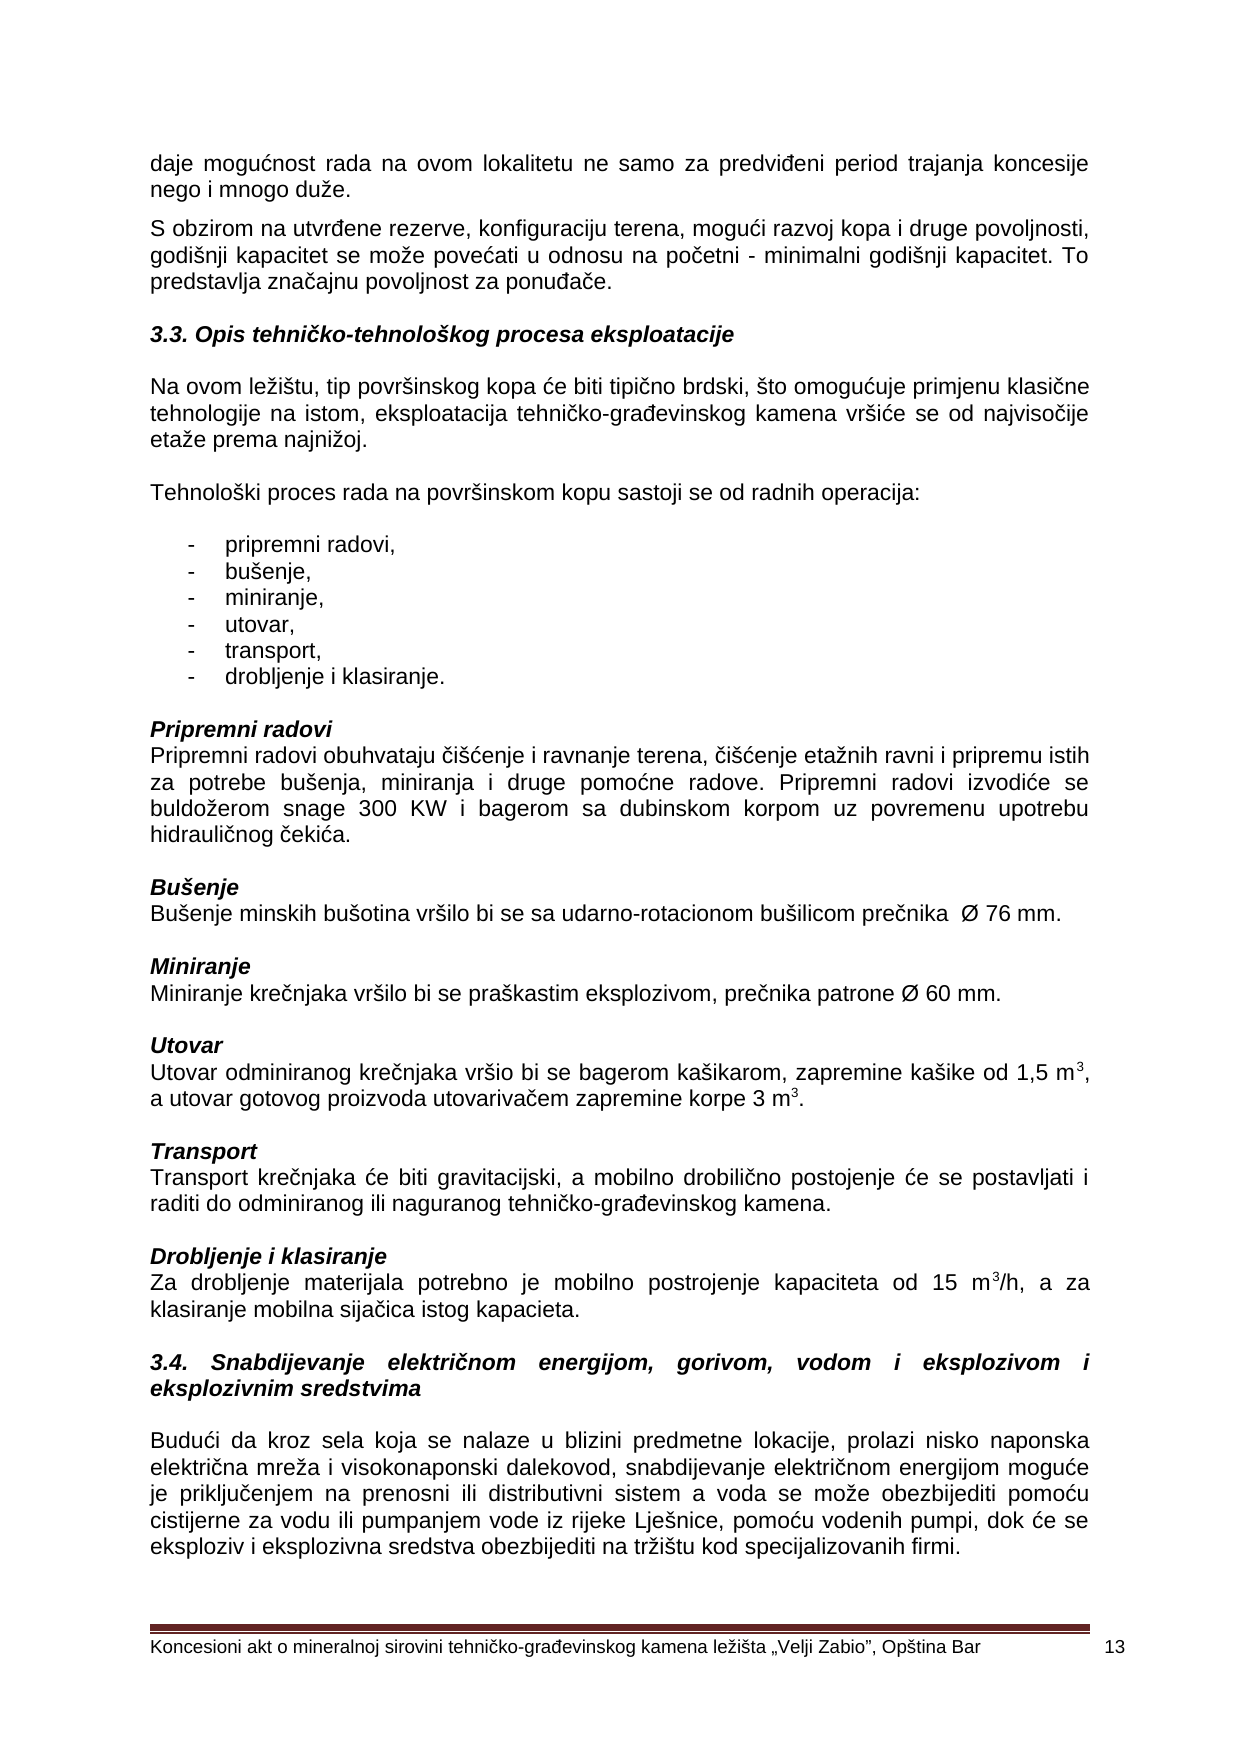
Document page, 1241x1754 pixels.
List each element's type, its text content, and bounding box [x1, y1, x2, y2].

text Utovar [150, 1032, 1090, 1058]
text Tehnološki proces rada na površinskom kopu sastoji se od radnih operacija: [150, 479, 1090, 505]
text Miniranje krečnjaka vršilo bi se praškastim eksplozivom, prečnika patrone Ø 60 mm. [150, 979, 1090, 1006]
text Budući da kroz sela koja se nalaze u blizini predmetne lokacije, prolazi nisko naponska električna mreža i visokonaponski dalekovod, snabdijevanje električnom energijom moguće je priključenjem na prenosni ili distributivni sistem a voda se može obezbijediti pomoću cistijerne za vodu ili pumpanjem vode iz rijeke Lješnice, pomoću vodenih pumpi, dok će se eksploziv i eksplozivna sredstva obezbijediti na tržištu kod specijalizovanih firmi. [150, 1427, 1090, 1559]
text Transport [150, 1138, 1090, 1164]
text Bušenje [150, 874, 1090, 900]
text Utovar odminiranog krečnjaka vršio bi se bagerom kašikarom, zapremine kašike od 1,5 m3, a utovar gotovog proizvoda utovarivačem zapremine korpe 3 m3. [150, 1058, 1090, 1111]
list pripremni radovi, [187, 531, 1090, 558]
text Drobljenje i klasiranje [150, 1243, 1090, 1269]
list transport, [187, 637, 1090, 663]
list drobljenje i klasiranje. [187, 663, 1090, 689]
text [150, 150, 1090, 203]
list bušenje, [187, 558, 1090, 584]
list utovar, [187, 611, 1090, 637]
subtitle 3.3. Opis tehničko-tehnološkog procesa eksploatacije [150, 321, 1090, 347]
list miniranje, [187, 584, 1090, 611]
text Na ovom ležištu, tip površinskog kopa će biti tipično brdski, što omogućuje primjenu klasične tehnologije na istom, eksploatacija tehničko-građevinskog kamena vršiće se od najvisočije etaže prema najnižoj. [150, 373, 1090, 452]
text Za drobljenje materijala potrebno je mobilno postrojenje kapaciteta od 15 m3/h, a za klasiranje mobilna sijačica istog kapacieta. [150, 1269, 1090, 1322]
text Bušenje minskih bušotina vršilo bi se sa udarno-rotacionom bušilicom prečnika Ø 76 mm. [150, 900, 1090, 927]
subtitle 3.4. Snabdijevanje električnom energijom, gorivom, vodom i eksplozivom i eksplozivnim sredstvima [150, 1348, 1090, 1401]
text Pripremni radovi obuhvataju čišćenje i ravnanje terena, čišćenje etažnih ravni i pripremu istih za potrebe bušenja, miniranja i druge pomoćne radove. Pripremni radovi izvodiće se buldožerom snage 300 KW i bagerom sa dubinskom korpom uz povremenu upotrebu hidrauličnog čekića. [150, 742, 1090, 848]
text Miniranje [150, 953, 1090, 979]
text S obzirom na utvrđene rezerve, konfiguraciju terena, mogući razvoj kopa i druge povoljnosti, godišnji kapacitet se može povećati u odnosu na početni - minimalni godišnji kapacitet. To predstavlja značajnu povoljnost za ponuđače. [150, 215, 1090, 294]
text Transport krečnjaka će biti gravitacijski, a mobilno drobilično postojenje će se postavljati i raditi do odminiranog ili naguranog tehničko-građevinskog kamena. [150, 1164, 1090, 1217]
text Pripremni radovi [150, 716, 1090, 742]
